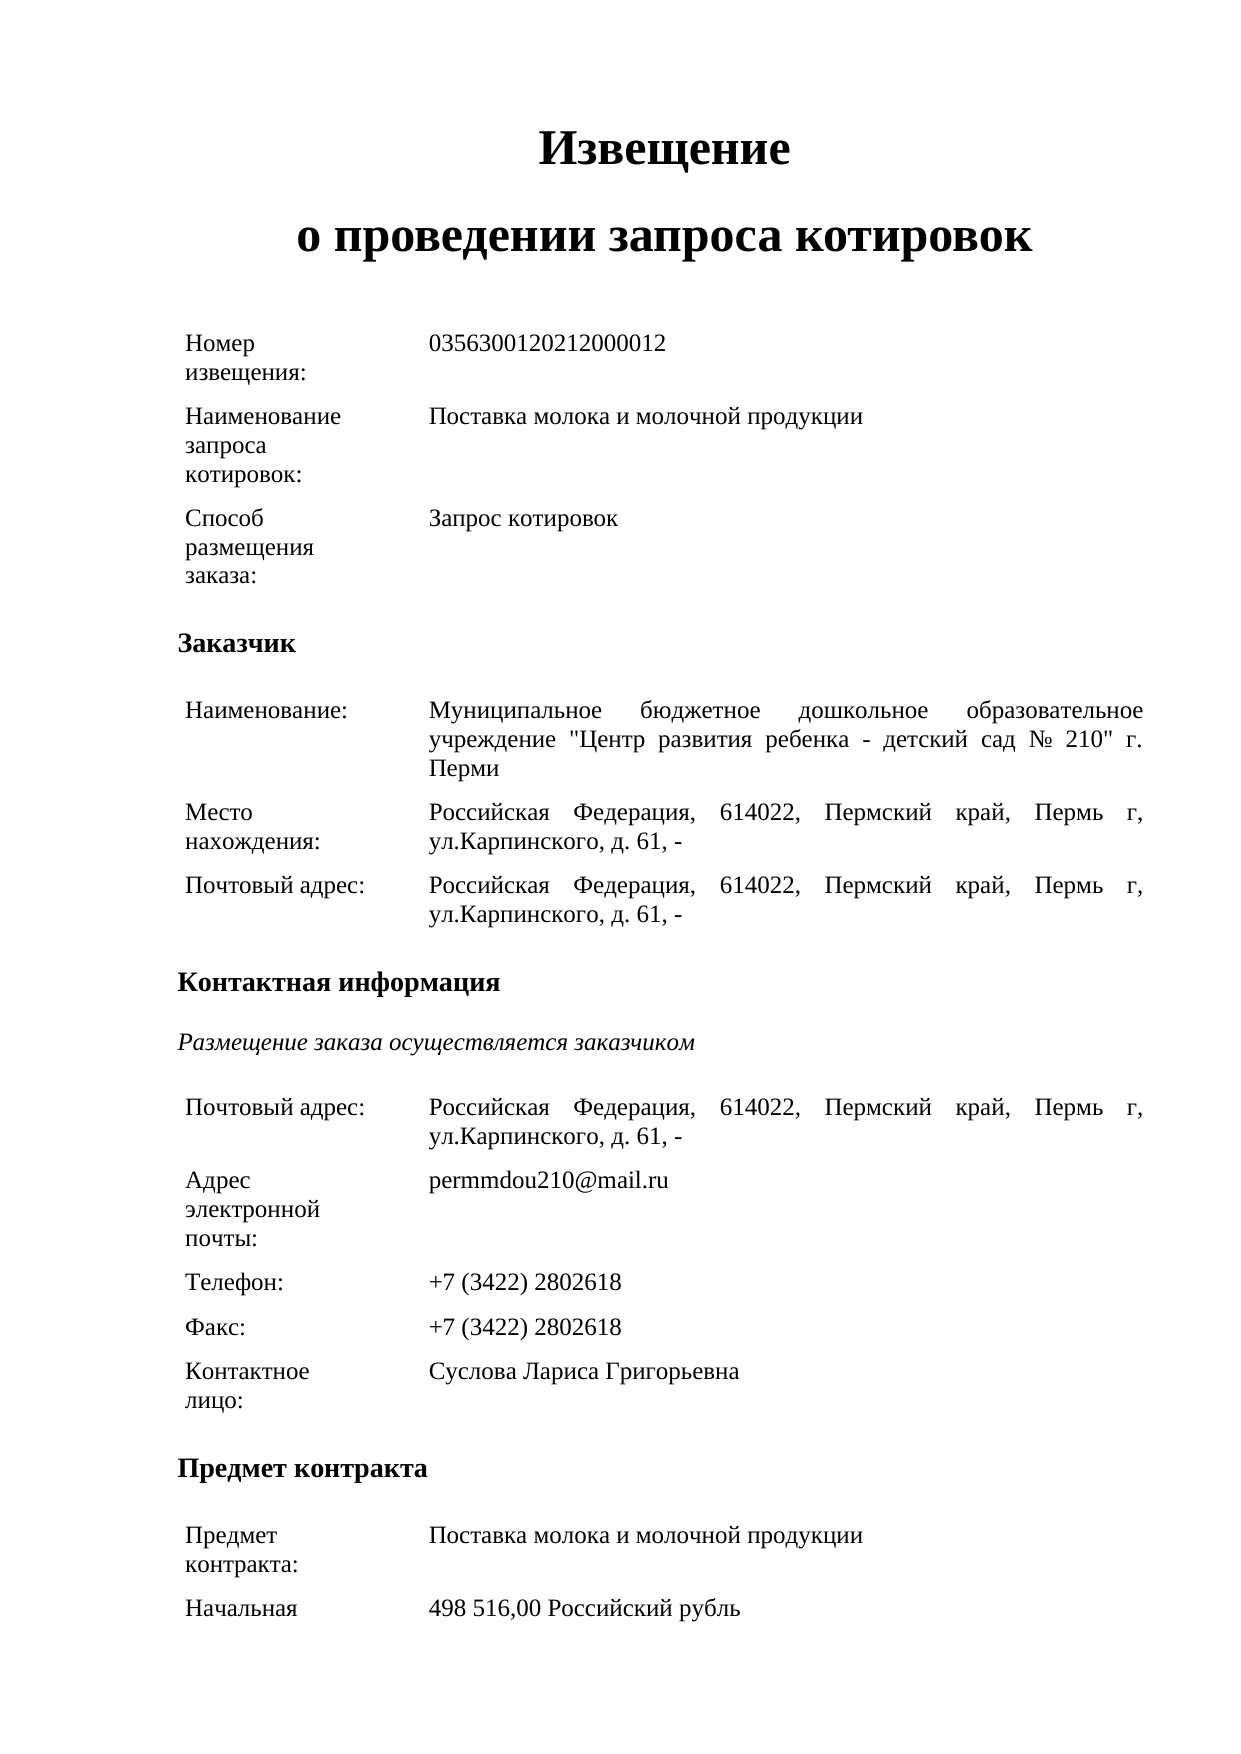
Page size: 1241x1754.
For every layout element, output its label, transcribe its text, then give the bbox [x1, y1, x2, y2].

table_cell Телефон: [177, 1260, 421, 1304]
table_cell Поставка молока и молочной продукции [421, 393, 1152, 495]
table_cell Контактное лицо: [177, 1348, 421, 1421]
table_header Почтовый адрес: [177, 1085, 421, 1158]
table_header 0356300120212000012 [421, 320, 1152, 393]
text Извещение [177, 118, 1152, 176]
table_cell Место нахождения: [177, 790, 421, 863]
table_cell permmdou210@mail.ru [421, 1158, 1152, 1259]
table_header Муниципальное бюджетное дошкольное образовательное учреждение "Центр развития ребенка - детский сад № 210" г. Перми [421, 688, 1152, 790]
table_cell +7 (3422) 2802618 [421, 1304, 1152, 1348]
text Предмет контракта [177, 1451, 1152, 1483]
table_cell Российская Федерация, 614022, Пермский край, Пермь г, ул.Карпинского, д. 61, - [421, 790, 1152, 863]
text Контактная информация [177, 965, 1152, 997]
table_cell Суслова Лариса Григорьевна [421, 1348, 1152, 1421]
table_cell Наименование запроса котировок: [177, 393, 421, 495]
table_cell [421, 1585, 1152, 1630]
table_cell Адрес электронной почты: [177, 1158, 421, 1259]
table_header Поставка молока и молочной продукции [421, 1512, 1152, 1585]
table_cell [177, 1585, 421, 1630]
table_cell Почтовый адрес: [177, 863, 421, 936]
text Заказчик [177, 626, 1152, 659]
table_header Российская Федерация, 614022, Пермский край, Пермь г, ул.Карпинского, д. 61, - [421, 1085, 1152, 1158]
table_cell Способ размещения заказа: [177, 495, 421, 597]
table_cell Российская Федерация, 614022, Пермский край, Пермь г, ул.Карпинского, д. 61, - [421, 863, 1152, 936]
table_cell +7 (3422) 2802618 [421, 1260, 1152, 1304]
text о проведении запроса котировок [177, 205, 1152, 262]
table_header Наименование: [177, 688, 421, 790]
text Размещение заказа осуществляется заказчиком [177, 1027, 1152, 1055]
table_cell Запрос котировок [421, 495, 1152, 597]
table_header Предмет контракта: [177, 1512, 421, 1585]
table_header Номер извещения: [177, 320, 421, 393]
table_cell Факс: [177, 1304, 421, 1348]
